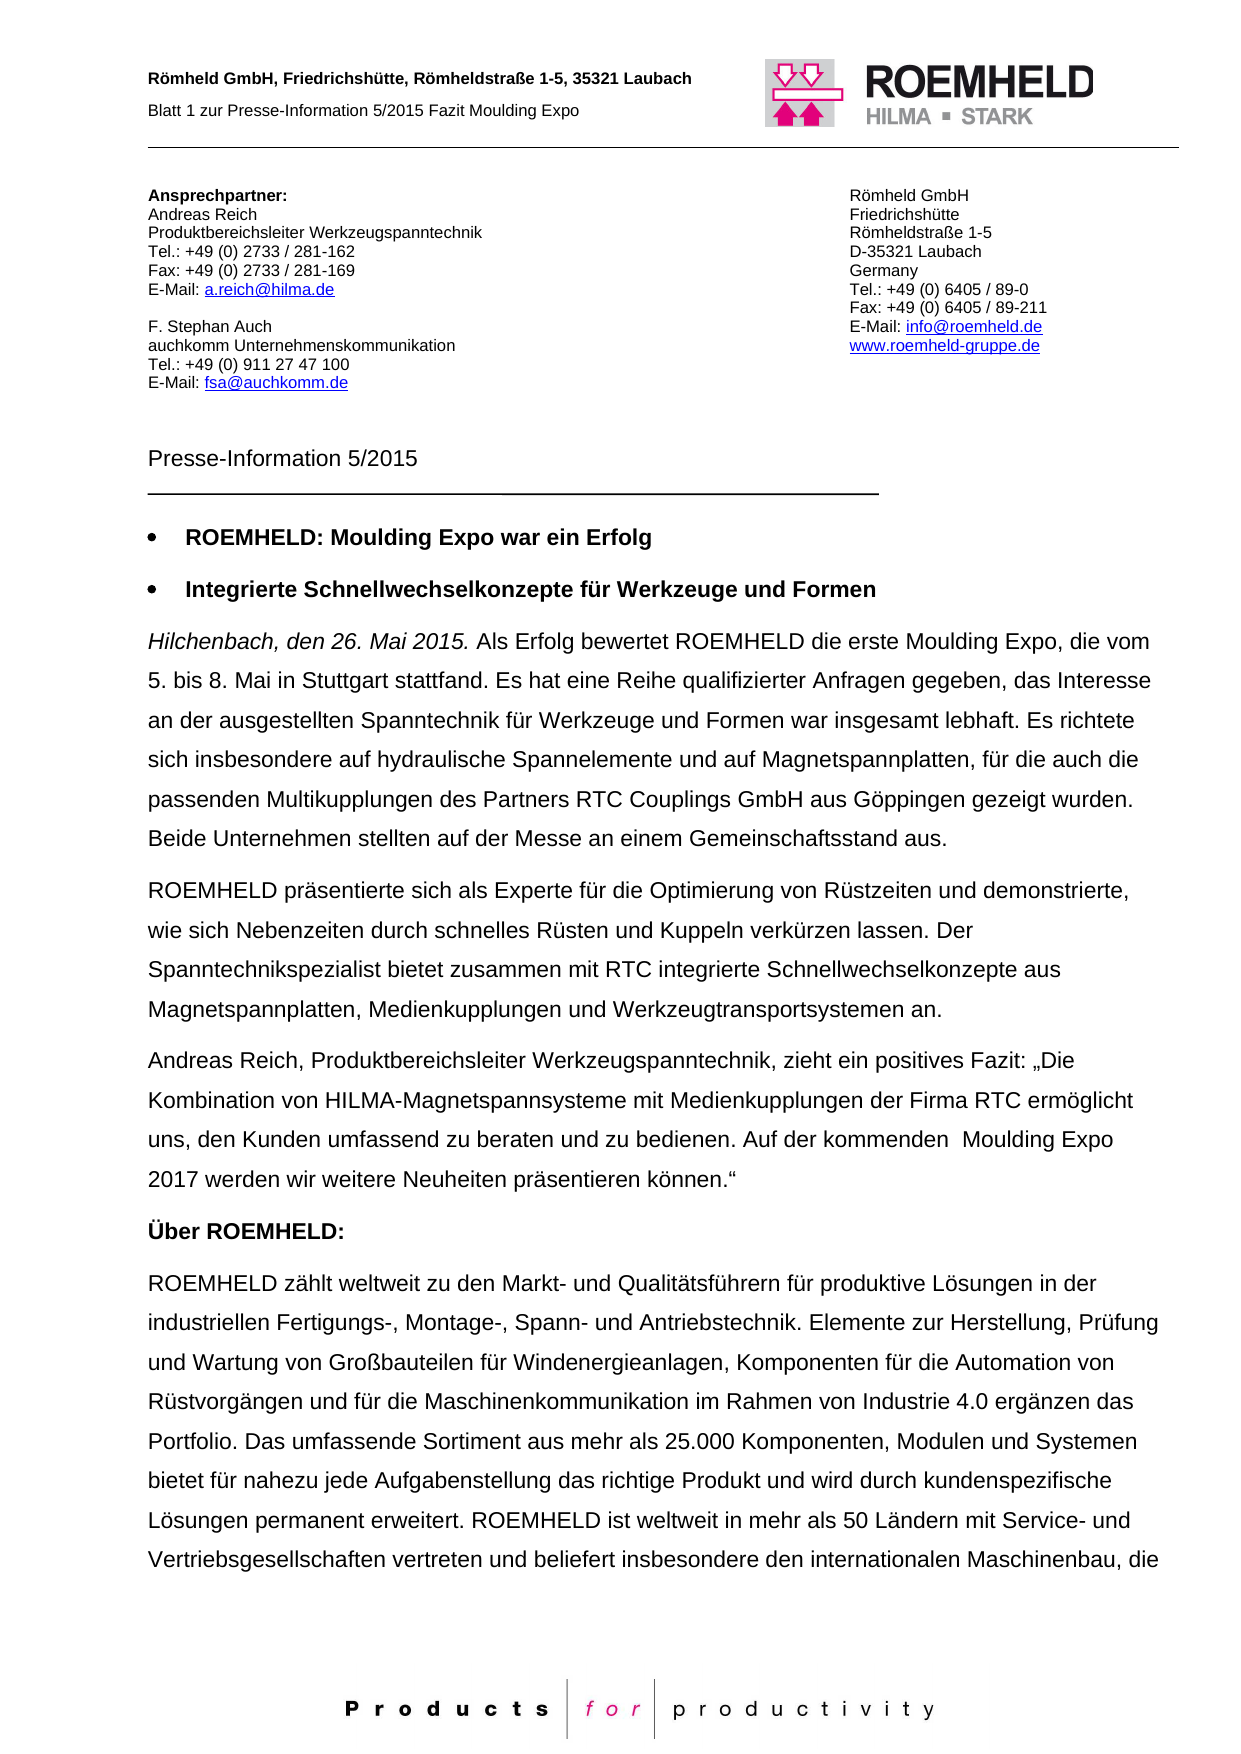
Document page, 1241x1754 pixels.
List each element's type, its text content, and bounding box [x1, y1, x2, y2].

text Andreas Reich, Produktbereichsleiter Werkzeugspanntechnik, zieht ein positives Fazit: „Die Kombination von HILMA-Magnetspannsysteme mit Medienkupplungen der Firma RTC ermöglicht uns, den Kunden umfassend zu beraten und zu bedienen. Auf der kommenden Moulding Expo 2017 werden wir weitere Neuheiten präsentieren können.“ [148, 1047, 1162, 1192]
text Hilchenbach, den 26. Mai 2015. Als Erfolg bewertet ROEMHELD die erste Moulding Expo, die vom 5. bis 8. Mai in Stuttgart stattfand. Es hat eine Reihe qualifizierter Anfragen gegeben, das Interesse an der ausgestellten Spanntechnik für Werkzeuge und Formen war insgesamt lebhaft. Es richtete sich insbesondere auf hydraulische Spannelemente und auf Magnetspannplatten, für die auch die passenden Multikupplungen des Partners RTC Couplings GmbH aus Göppingen gezeigt wurden. Beide Unternehmen stellten auf der Messe an einem Gemeinschaftsstand aus. [148, 628, 1162, 851]
text ROEMHELD präsentierte sich als Experte für die Optimierung von Rüstzeiten und demonstrierte, wie sich Nebenzeiten durch schnelles Rüsten und Kuppeln verkürzen lassen. Der Spanntechnikspezialist bietet zusammen mit RTC integrierte Schnellwechselkonzepte aus Magnetspannplatten, Medienkupplungen und Werkzeugtransportsystemen an. [148, 877, 1162, 1022]
picture [763, 59, 1093, 126]
text Presse-Information 5/2015 [148, 445, 892, 471]
text Über ROEMHELD: [148, 1218, 1162, 1244]
picture [299, 1663, 990, 1749]
list ROEMHELD: Moulding Expo war ein Erfolg [148, 524, 1162, 550]
list Integrierte Schnellwechselkonzepte für Werkzeuge und Formen [148, 576, 1162, 602]
table_header Römheld GmbH Friedrichshütte Römheldstraße 1-5 D-35321 Laubach Germany Tel.: +49 (0) 6405 / 89-0 Fax: +49 (0) 6405 / 89-211 E-Mail: info@roemheld.de www.roemheld-gruppe.de [842, 186, 1123, 405]
table_header [133, 186, 842, 405]
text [148, 1270, 1162, 1573]
